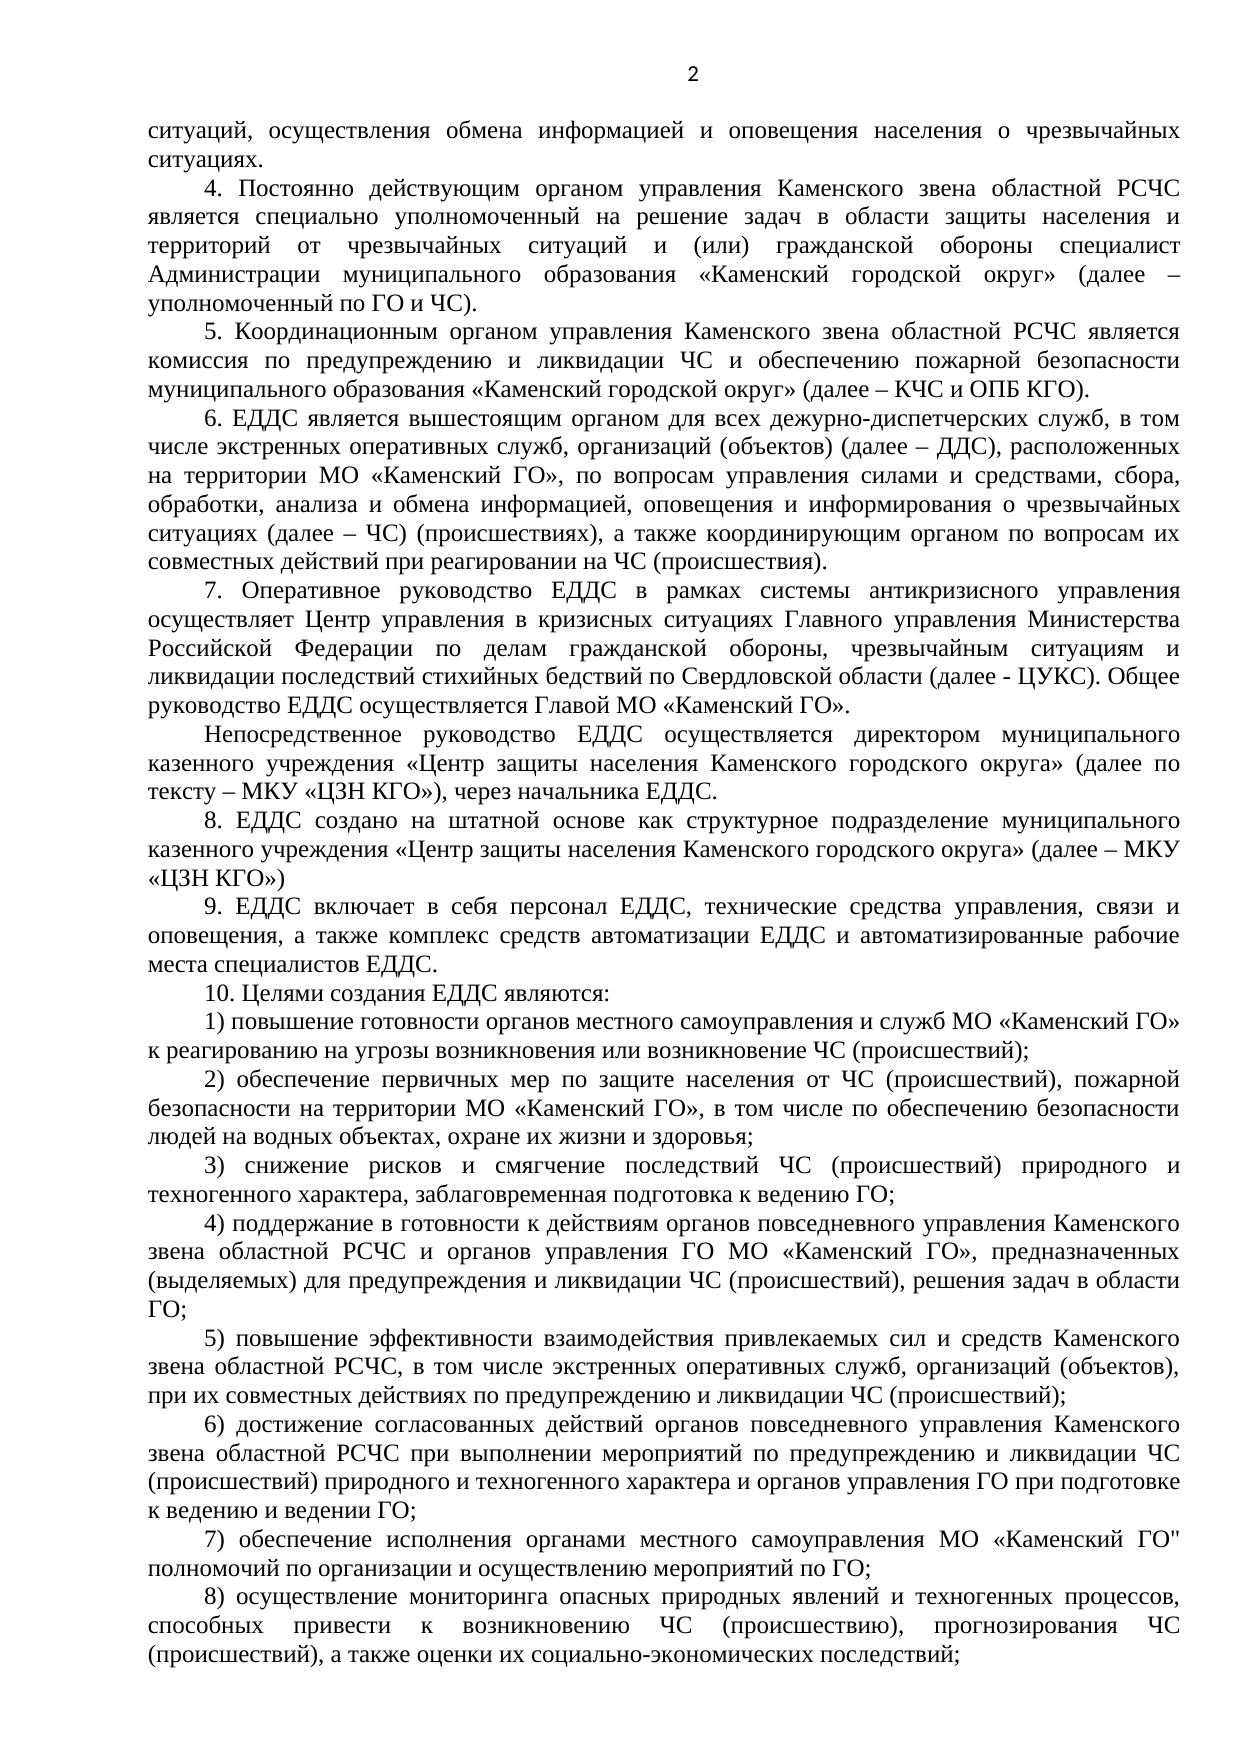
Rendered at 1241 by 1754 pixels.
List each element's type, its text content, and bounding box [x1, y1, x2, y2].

text 3) снижение рисков и смягчение последствий ЧС (происшествий) природного и техногенного характера, заблаговременная подготовка к ведению ГО; [148, 1150, 1181, 1208]
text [148, 115, 1181, 173]
text 4. Постоянно действующим органом управления Каменского звена областной РСЧС является специально уполномоченный на решение задач в области защиты населения и территорий от чрезвычайных ситуаций и (или) гражданской обороны специалист Администрации муниципального образования «Каменский городской округ» (далее – уполномоченный по ГО и ЧС). [148, 173, 1181, 316]
text 6. ЕДДС является вышестоящим органом для всех дежурно-диспетчерских служб, в том числе экстренных оперативных служб, организаций (объектов) (далее – ДДС), расположенных на территории МО «Каменский ГО», по вопросам управления силами и средствами, сбора, обработки, анализа и обмена информацией, оповещения и информирования о чрезвычайных ситуациях (далее – ЧС) (происшествиях), а также координирующим органом по вопросам их совместных действий при реагировании на ЧС (происшествия). [148, 403, 1181, 575]
text 8. ЕДДС создано на штатной основе как структурное подразделение муниципального казенного учреждения «Центр защиты населения Каменского городского округа» (далее – МКУ «ЦЗН КГО») [148, 805, 1181, 891]
text 2) обеспечение первичных мер по защите населения от ЧС (происшествий), пожарной безопасности на территории МО «Каменский ГО», в том числе по обеспечению безопасности людей на водных объектах, охране их жизни и здоровья; [148, 1064, 1181, 1150]
text 1) повышение готовности органов местного самоуправления и служб МО «Каменский ГО» к реагированию на угрозы возникновения или возникновение ЧС (происшествий); [148, 1006, 1181, 1064]
text 7. Оперативное руководство ЕДДС в рамках системы антикризисного управления осуществляет Центр управления в кризисных ситуациях Главного управления Министерства Российской Федерации по делам гражданской обороны, чрезвычайным ситуациям и ликвидации последствий стихийных бедствий по Свердловской области (далее - ЦУКС). Общее руководство ЕДДС осуществляется Главой МО «Каменский ГО». [148, 575, 1181, 719]
text 6) достижение согласованных действий органов повседневного управления Каменского звена областной РСЧС при выполнении мероприятий по предупреждению и ликвидации ЧС (происшествий) природного и техногенного характера и органов управления ГО при подготовке к ведению и ведении ГО; [148, 1409, 1181, 1524]
text 10. Целями создания ЕДДС являются: [148, 978, 1181, 1006]
text 7) обеспечение исполнения органами местного самоуправления МО «Каменский ГО" полномочий по организации и осуществлению мероприятий по ГО; [148, 1524, 1181, 1581]
text 8) осуществление мониторинга опасных природных явлений и техногенных процессов, способных привести к возникновению ЧС (происшествию), прогнозирования ЧС (происшествий), а также оценки их социально-экономических последствий; [148, 1581, 1181, 1668]
text 9. ЕДДС включает в себя персонал ЕДДС, технические средства управления, связи и оповещения, а также комплекс средств автоматизации ЕДДС и автоматизированные рабочие места специалистов ЕДДС. [148, 891, 1181, 978]
text Непосредственное руководство ЕДДС осуществляется директором муниципального казенного учреждения «Центр защиты населения Каменского городского округа» (далее по тексту – МКУ «ЦЗН КГО»), через начальника ЕДДС. [148, 719, 1181, 805]
text 5) повышение эффективности взаимодействия привлекаемых сил и средств Каменского звена областной РСЧС, в том числе экстренных оперативных служб, организаций (объектов), при их совместных действиях по предупреждению и ликвидации ЧС (происшествий); [148, 1323, 1181, 1409]
text 4) поддержание в готовности к действиям органов повседневного управления Каменского звена областной РСЧС и органов управления ГО МО «Каменский ГО», предназначенных (выделяемых) для предупреждения и ликвидации ЧС (происшествий), решения задач в области ГО; [148, 1208, 1181, 1323]
text 5. Координационным органом управления Каменского звена областной РСЧС является комиссия по предупреждению и ликвидации ЧС и обеспечению пожарной безопасности муниципального образования «Каменский городской округ» (далее – КЧС и ОПБ КГО). [148, 316, 1181, 403]
